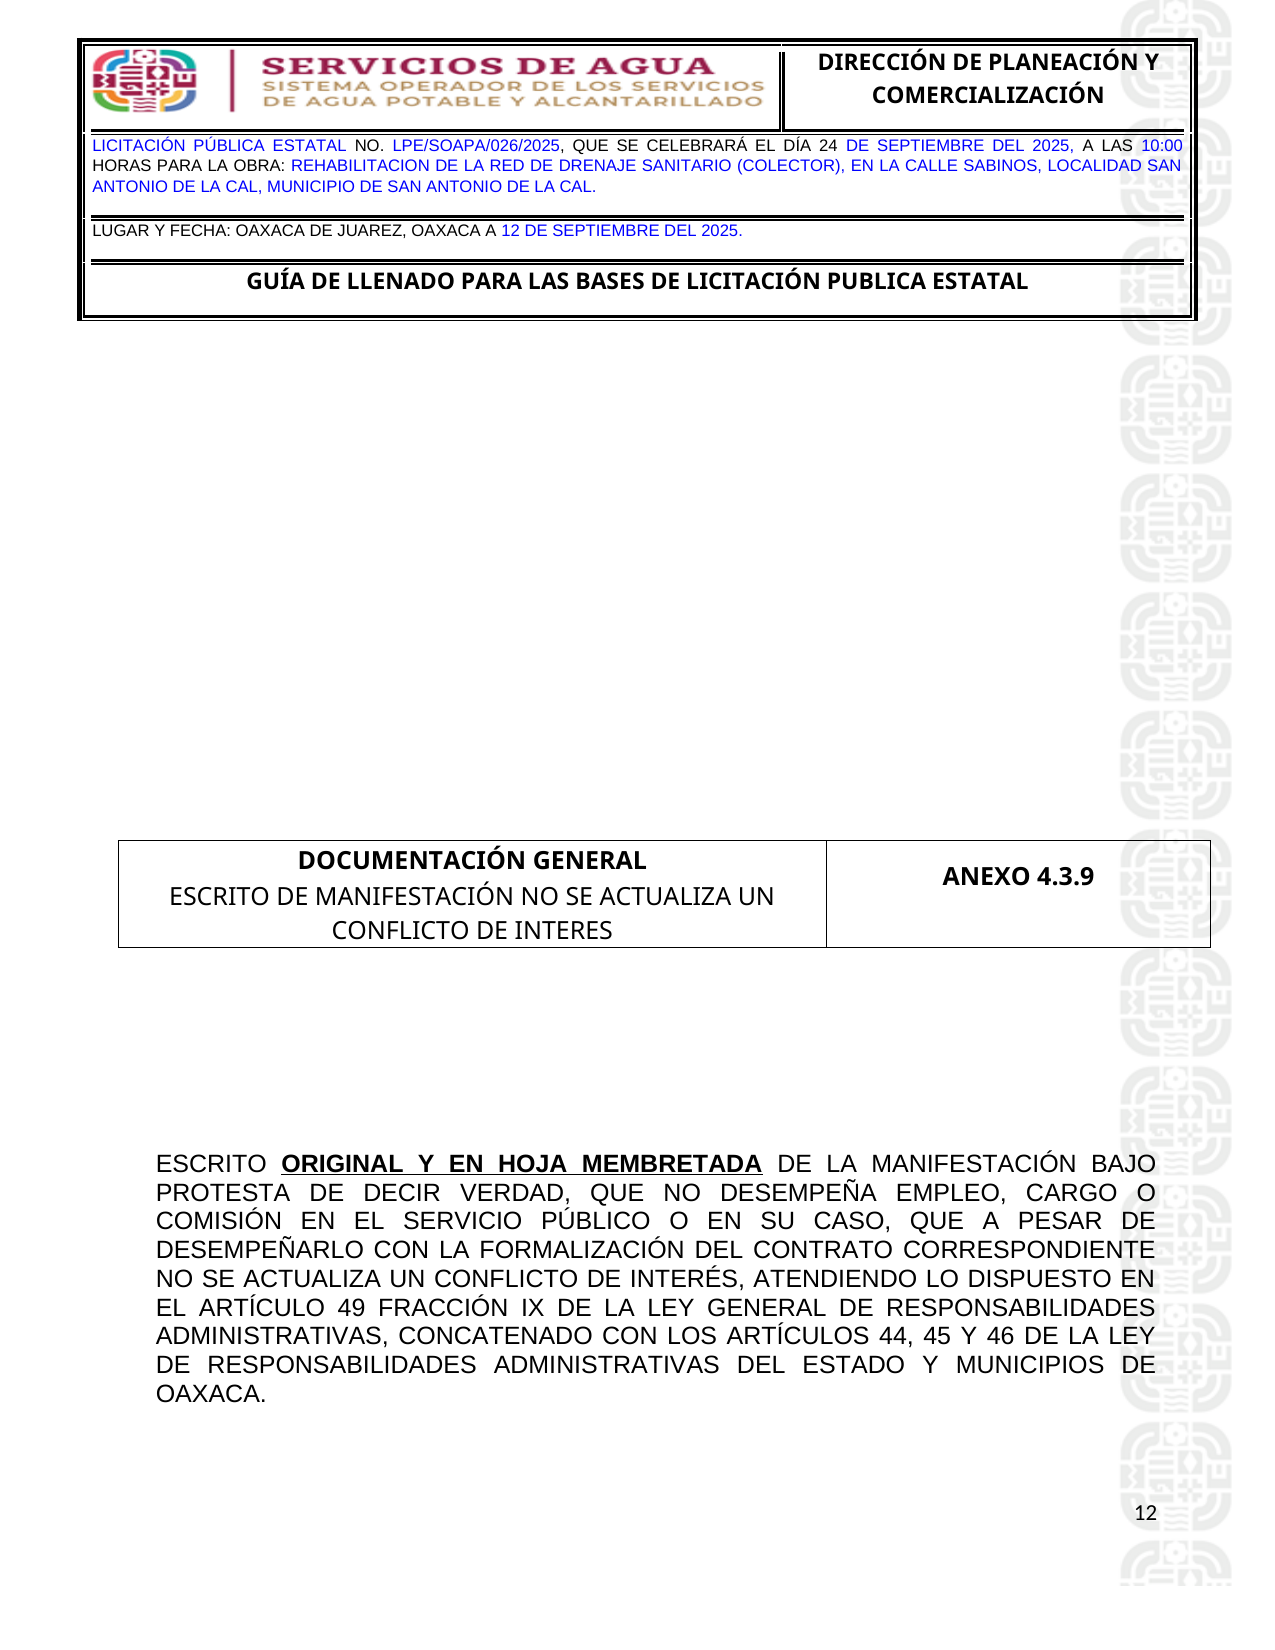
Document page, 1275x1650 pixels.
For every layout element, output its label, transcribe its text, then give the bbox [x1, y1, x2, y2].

text ESCRITO ORIGINAL Y EN HOJA MEMBRETADA DE LA MANIFESTACIÓN BAJO PROTESTA DE DECIR VERDAD, QUE NO DESEMPEÑA EMPLEO, CARGO O COMISIÓN EN EL SERVICIO PÚBLICO O EN SU CASO, QUE A PESAR DE DESEMPEÑARLO CON LA FORMALIZACIÓN DEL CONTRATO CORRESPONDIENTE NO SE ACTUALIZA UN CONFLICTO DE INTERÉS, ATENDIENDO LO DISPUESTO EN EL ARTÍCULO 49 FRACCIÓN IX DE LA LEY GENERAL DE RESPONSABILIDADES ADMINISTRATIVAS, CONCATENADO CON LOS ARTÍCULOS 44, 45 Y 46 DE LA LEY DE RESPONSABILIDADES ADMINISTRATIVAS DEL ESTADO Y MUNICIPIOS DE OAXACA. [156, 1149, 1157, 1407]
picture [1105, 0, 1235, 1586]
picture [1106, 56, 1114, 67]
picture [1105, 42, 1194, 320]
table_header ANEXO 4.3.9 [827, 841, 1210, 947]
table_header DOCUMENTACIÓN GENERAL ESCRITO DE MANIFESTACIÓN NO SE ACTUALIZA UN CONFLICTO DE INTERES [119, 841, 826, 947]
picture [88, 46, 773, 123]
